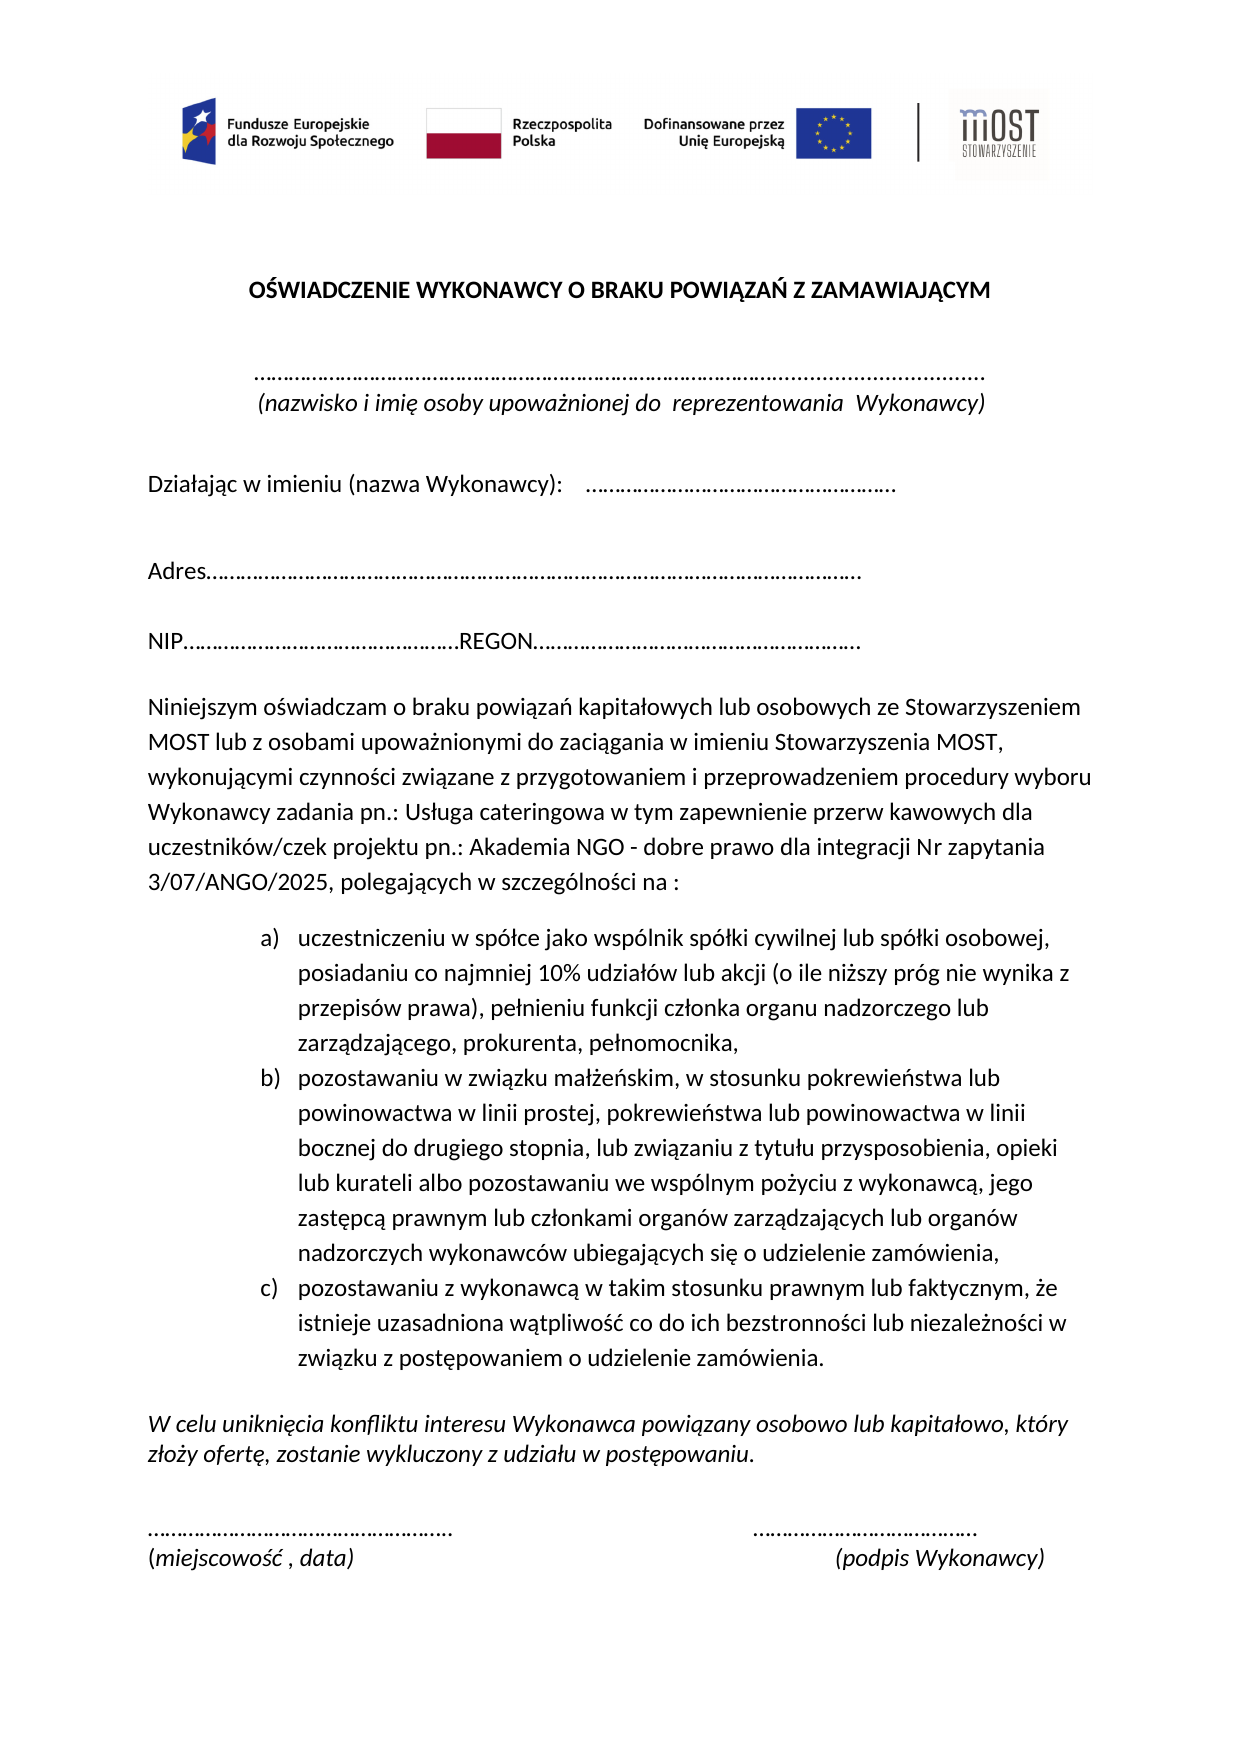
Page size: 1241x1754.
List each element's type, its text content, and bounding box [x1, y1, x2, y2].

text Działając w imieniu (nazwa Wykonawcy): ……………………………………………… [148, 469, 1093, 499]
text …………………………………………….. ………………………………… [148, 1512, 1093, 1543]
list pozostawaniu w związku małżeńskim, w stosunku pokrewieństwa lub powinowactwa w linii prostej, pokrewieństwa lub powinowactwa w linii bocznej do drugiego stopnia, lub związaniu z tytułu przysposobienia, opieki lub kurateli albo pozostawaniu we wspólnym pożyciu z wykonawcą, jego zastępcą prawnym lub członkami organów zarządzających lub organów nadzorczych wykonawców ubiegających się o udzielenie zamówienia, [260, 1062, 1093, 1268]
list uczestniczeniu w spółce jako wspólnik spółki cywilnej lub spółki osobowej, posiadaniu co najmniej 10% udziałów lub akcji (o ile niższy próg nie wynika z przepisów prawa), pełnieniu funkcji członka organu nadzorczego lub zarządzającego, prokurenta, pełnomocnika, [260, 922, 1093, 1058]
text W celu uniknięcia konfliktu interesu Wykonawca powiązany osobowo lub kapitałowo, który złoży ofertę, zostanie wykluczony z udziału w postępowaniu. [148, 1408, 1093, 1469]
list pozostawaniu z wykonawcą w takim stosunku prawnym lub faktycznym, że istnieje uzasadniona wątpliwość co do ich bezstronności lub niezależności w związku z postępowaniem o udzielenie zamówienia. [260, 1272, 1093, 1373]
text OŚWIADCZENIE WYKONAWCY O BRAKU POWIĄZAŃ Z ZAMAWIAJĄCYM [148, 274, 1093, 305]
text NIP…………………………………………REGON………………………………………………… [148, 625, 1093, 656]
picture [147, 73, 1093, 195]
text (miejscowość , data) (podpis Wykonawcy) [148, 1543, 1093, 1573]
text ……………………………………………………………………………….................................. [148, 356, 1093, 387]
text (nazwisko i imię osoby upoważnionej do reprezentowania Wykonawcy) [148, 387, 1093, 417]
text Adres…………………………………………………………………………………………………… [148, 555, 1093, 586]
text Niniejszym oświadczam o braku powiązań kapitałowych lub osobowych ze Stowarzyszeniem MOST lub z osobami upoważnionymi do zaciągania w imieniu Stowarzyszenia MOST, wykonującymi czynności związane z przygotowaniem i przeprowadzeniem procedury wyboru Wykonawcy zadania pn.: Usługa cateringowa w tym zapewnienie przerw kawowych dla uczestników/czek projektu pn.: Akademia NGO - dobre prawo dla integracji Nr zapytania 3/07/ANGO/2025, polegających w szczególności na : [148, 692, 1093, 897]
